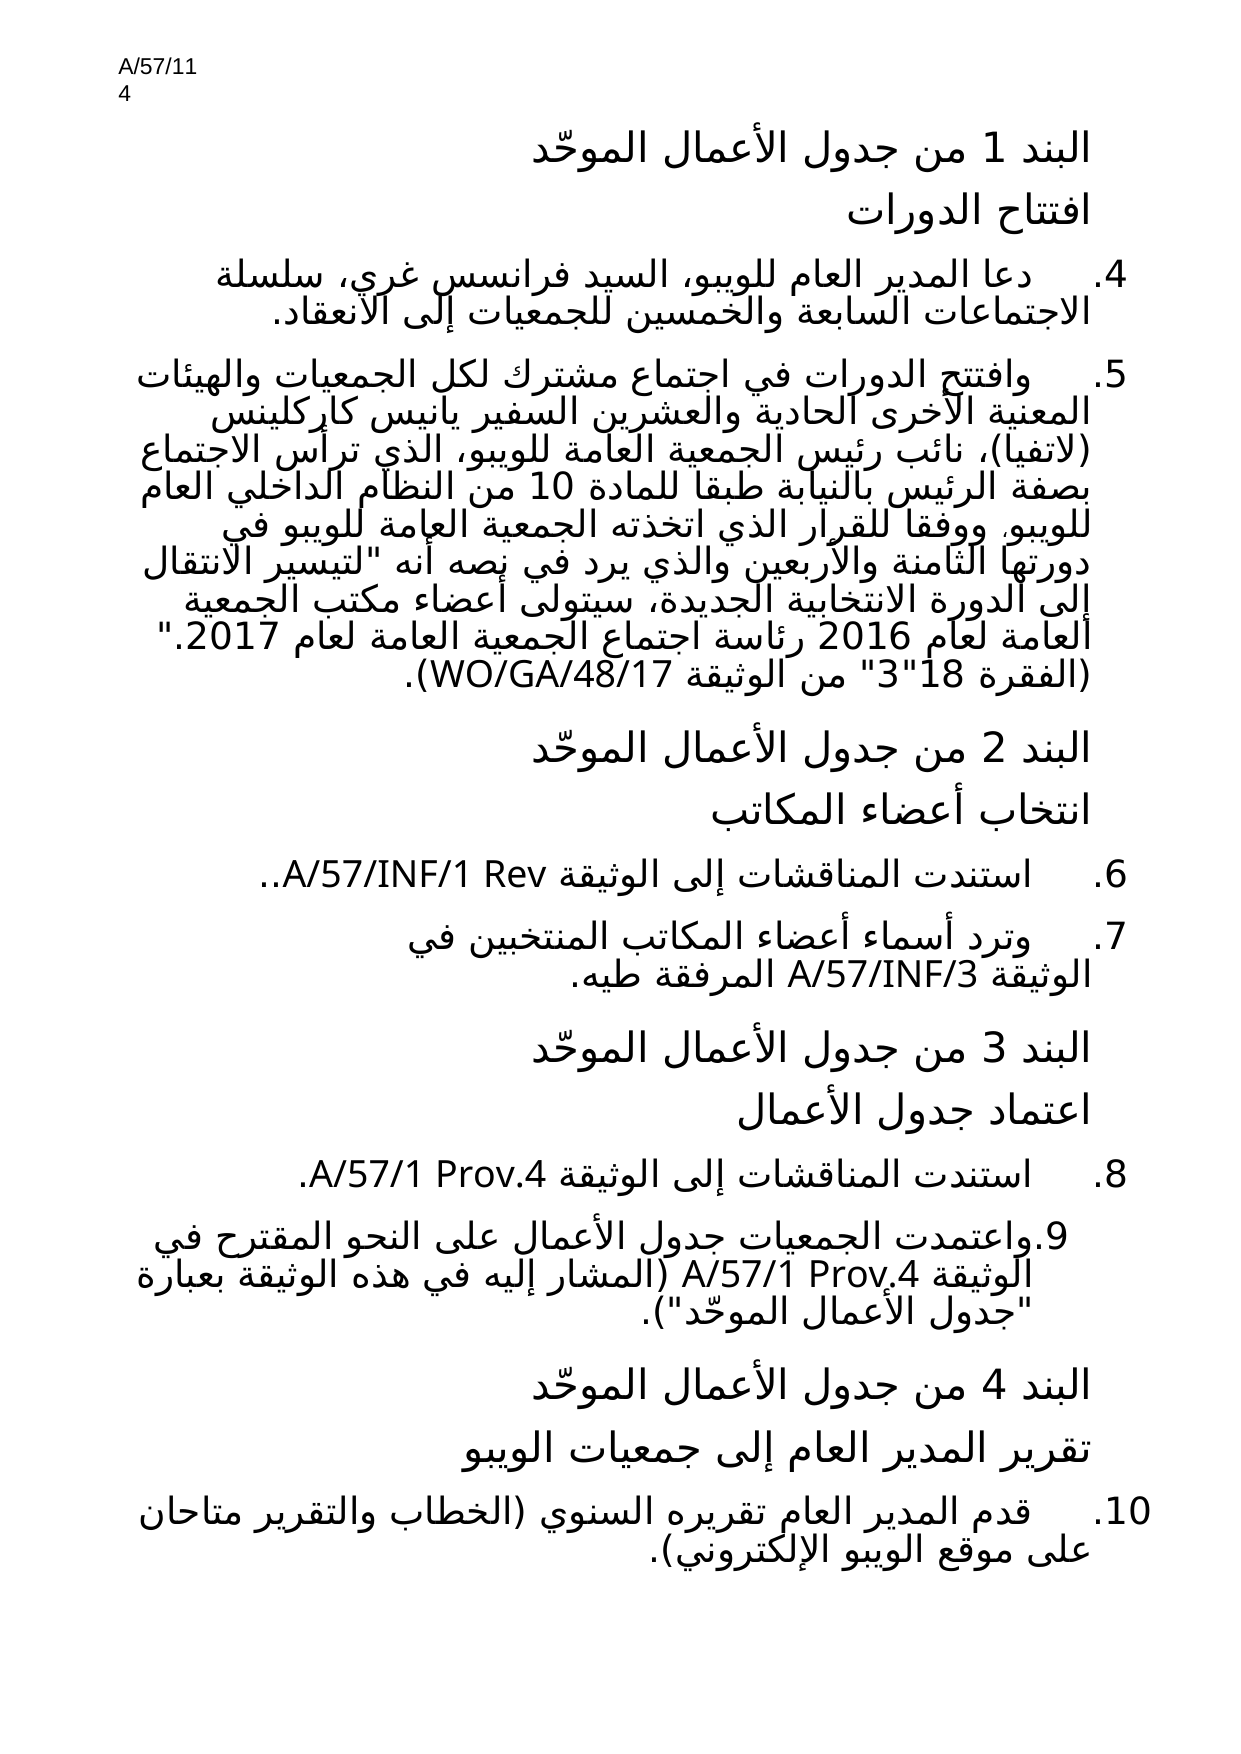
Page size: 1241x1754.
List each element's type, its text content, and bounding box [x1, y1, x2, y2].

text وترد أسماء أعضاء المكاتب المنتخبين في الوثيقة A/57/INF/3 المرفقة طيه. [118, 920, 1092, 995]
text البند 4 من جدول الأعمال الموحّد [118, 1370, 629, 1407]
text البند 3 من جدول الأعمال الموحّد [118, 1032, 629, 1070]
text تقرير المدير العام إلى جمعيات الويبو [118, 1432, 535, 1470]
text افتتاح الدورات [118, 195, 1092, 232]
text انتخاب أعضاء المكاتب [118, 795, 1092, 832]
text استندت المناقشات إلى الوثيقة A/57/INF/1 Rev.. [118, 857, 1092, 895]
text استندت المناقشات إلى الوثيقة A/57/1 Prov.4. [118, 1157, 1092, 1195]
text البند 4 من جدول الأعمال الموحّد [590, 1370, 1092, 1407]
text واعتمدت الجمعيات جدول الأعمال على النحو المقترح في الوثيقة A/57/1 Prov.4 (المشار إليه في هذه الوثيقة بعبارة "جدول الأعمال الموحّد"). [118, 1220, 1033, 1332]
text وافتتح الدورات في اجتماع مشترك لكل الجمعيات والهيئات المعنية الأخرى الحادية والعشرين السفير يانيس كاركلينس (لاتفيا)، نائب رئيس الجمعية العامة للويبو، الذي ترأس الاجتماع بصفة الرئيس بالنيابة طبقا للمادة 10 من النظام الداخلي العام للويبو، ووفقا للقرار الذي اتخذته الجمعية العامة للويبو في دورتها الثامنة والأربعين والذي يرد في نصه أنه "لتيسير الانتقال إلى الدورة الانتخابية الجديدة، سيتولى أعضاء مكتب الجمعية العامة لعام 2016 رئاسة اجتماع الجمعية العامة لعام 2017." (الفقرة 18"3" من الوثيقة WO/GA/48/17). [118, 357, 1092, 695]
text دعا المدير العام للويبو، السيد فرانسس غري، سلسلة الاجتماعات السابعة والخمسين للجمعيات إلى الانعقاد. [118, 257, 1092, 332]
text البند 1 من جدول الأعمال الموحّد [590, 132, 1092, 170]
text البند 2 من جدول الأعمال الموحّد [118, 732, 629, 770]
text البند 3 من جدول الأعمال الموحّد [590, 1032, 1092, 1070]
text قدم المدير العام تقريره السنوي (الخطاب والتقرير متاحان على موقع الويبو الإلكتروني). [118, 1495, 1092, 1570]
text البند 2 من جدول الأعمال الموحّد [590, 732, 1092, 770]
text البند 1 من جدول الأعمال الموحّد [118, 132, 629, 170]
text اعتماد جدول الأعمال [118, 1095, 1092, 1132]
text تقرير المدير العام إلى جمعيات الويبو [520, 1432, 1092, 1470]
